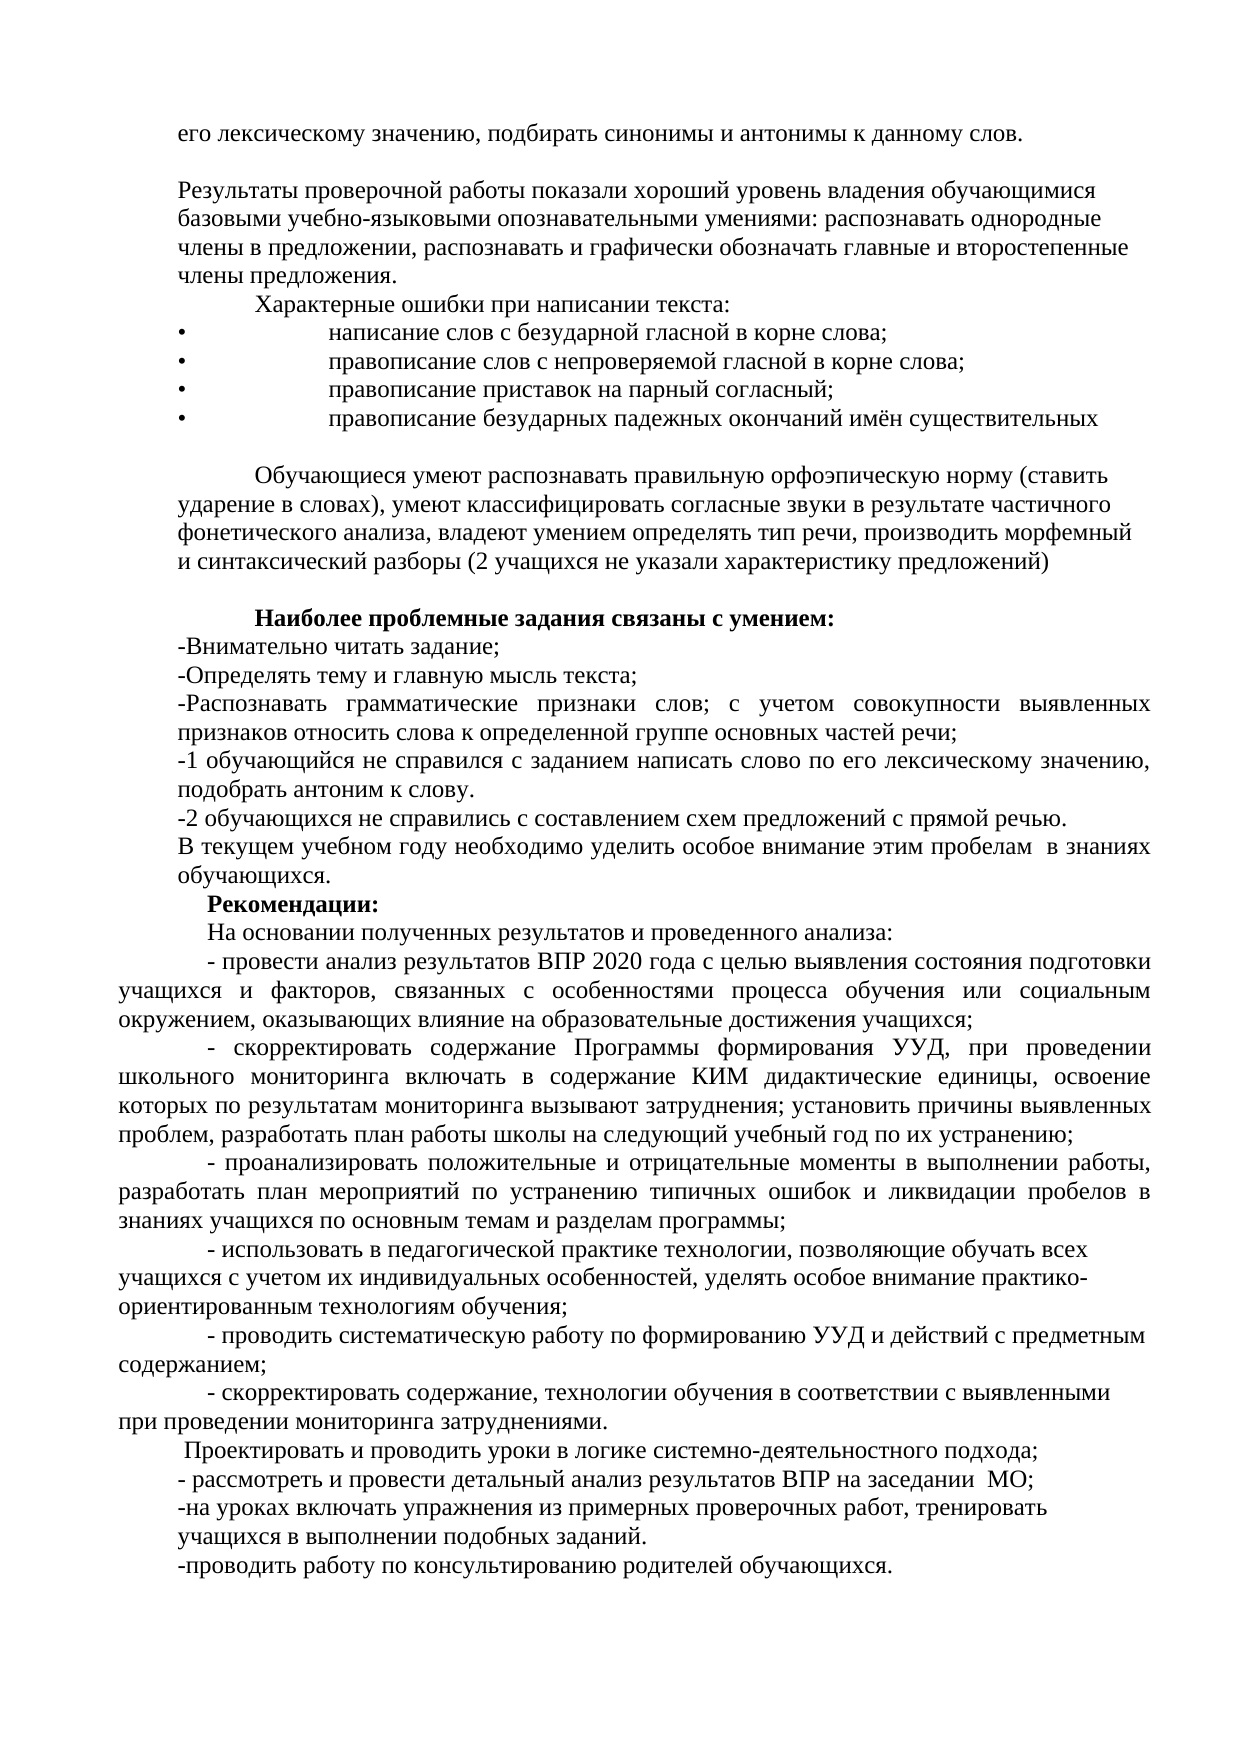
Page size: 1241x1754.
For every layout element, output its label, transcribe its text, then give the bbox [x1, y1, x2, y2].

text Проектировать и проводить уроки в логике системно-деятельностного подхода; [177, 1435, 1152, 1464]
list правописание слов с непроверяемой гласной в корне слова; [177, 346, 1152, 375]
text -на уроках включать упражнения из примерных проверочных работ, тренировать учащихся в выполнении подобных заданий. [177, 1492, 1152, 1550]
text - скорректировать содержание Программы формирования УУД, при проведении школьного мониторинга включать в содержание КИМ дидактические единицы, освоение которых по результатам мониторинга вызывают затруднения; установить причины выявленных проблем, разработать план работы школы на следующий учебный год по их устранению; [118, 1032, 1152, 1147]
text На основании полученных результатов и проведенного анализа: [118, 917, 1152, 946]
text - проанализировать положительные и отрицательные моменты в выполнении работы, разработать план мероприятий по устранению типичных ошибок и ликвидации пробелов в знаниях учащихся по основным темам и разделам программы; [118, 1147, 1152, 1234]
text -Распознавать грамматические признаки слов; с учетом совокупности выявленных признаков относить слова к определенной группе основных частей речи; [177, 689, 1152, 746]
text Рекомендации: [118, 889, 1152, 917]
list правописание приставок на парный согласный; [177, 375, 1152, 403]
text - провести анализ результатов ВПР 2020 года c целью выявления состояния подготовки учащихся и факторов, связанных с особенностями процесса обучения или социальным окружением, оказывающих влияние на образовательные достижения учащихся; [118, 946, 1152, 1032]
text Характерные ошибки при написании текста: [177, 289, 1152, 318]
text В текущем учебном году необходимо уделить особое внимание этим пробелам в знаниях обучающихся. [177, 832, 1152, 889]
list написание слов с безударной гласной в корне слова; [177, 318, 1152, 346]
text Наиболее проблемные задания связаны с умением: [177, 603, 1152, 632]
text - скорректировать содержание, технологии обучения в соответствии с выявленными при проведении мониторинга затруднениями. [118, 1377, 1152, 1435]
text - рассмотреть и провести детальный анализ результатов ВПР на заседании МО; [177, 1464, 1152, 1492]
text - использовать в педагогической практике технологии, позволяющие обучать всех учащихся с учетом их индивидуальных особенностей, уделять особое внимание практико-ориентированным технологиям обучения; [118, 1234, 1152, 1320]
text - проводить систематическую работу по формированию УУД и действий с предметным содержанием; [118, 1320, 1152, 1377]
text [177, 118, 1152, 147]
list правописание безударных падежных окончаний имён существительных [177, 403, 1152, 432]
text -Внимательно читать задание; [177, 632, 1152, 660]
text Обучающиеся умеют распознавать правильную орфоэпическую норму (ставить ударение в словах), умеют классифицировать согласные звуки в результате частичного фонетического анализа, владеют умением определять тип речи, производить морфемный и синтаксический разборы (2 учащихся не указали характеристику предложений) [177, 461, 1152, 575]
text -Определять тему и главную мысль текста; [177, 660, 1152, 689]
text Результаты проверочной работы показали хороший уровень владения обучающимися базовыми учебно-языковыми опознавательными умениями: распознавать однородные члены в предложении, распознавать и графически обозначать главные и второстепенные члены предложения. [177, 175, 1152, 289]
text -проводить работу по консультированию родителей обучающихся. [177, 1550, 1152, 1579]
text -1 обучающийся не справился с заданием написать слово по его лексическому значению, подобрать антоним к слову. [177, 746, 1152, 803]
text -2 обучающихся не справились с составлением схем предложений с прямой речью. [177, 803, 1152, 832]
